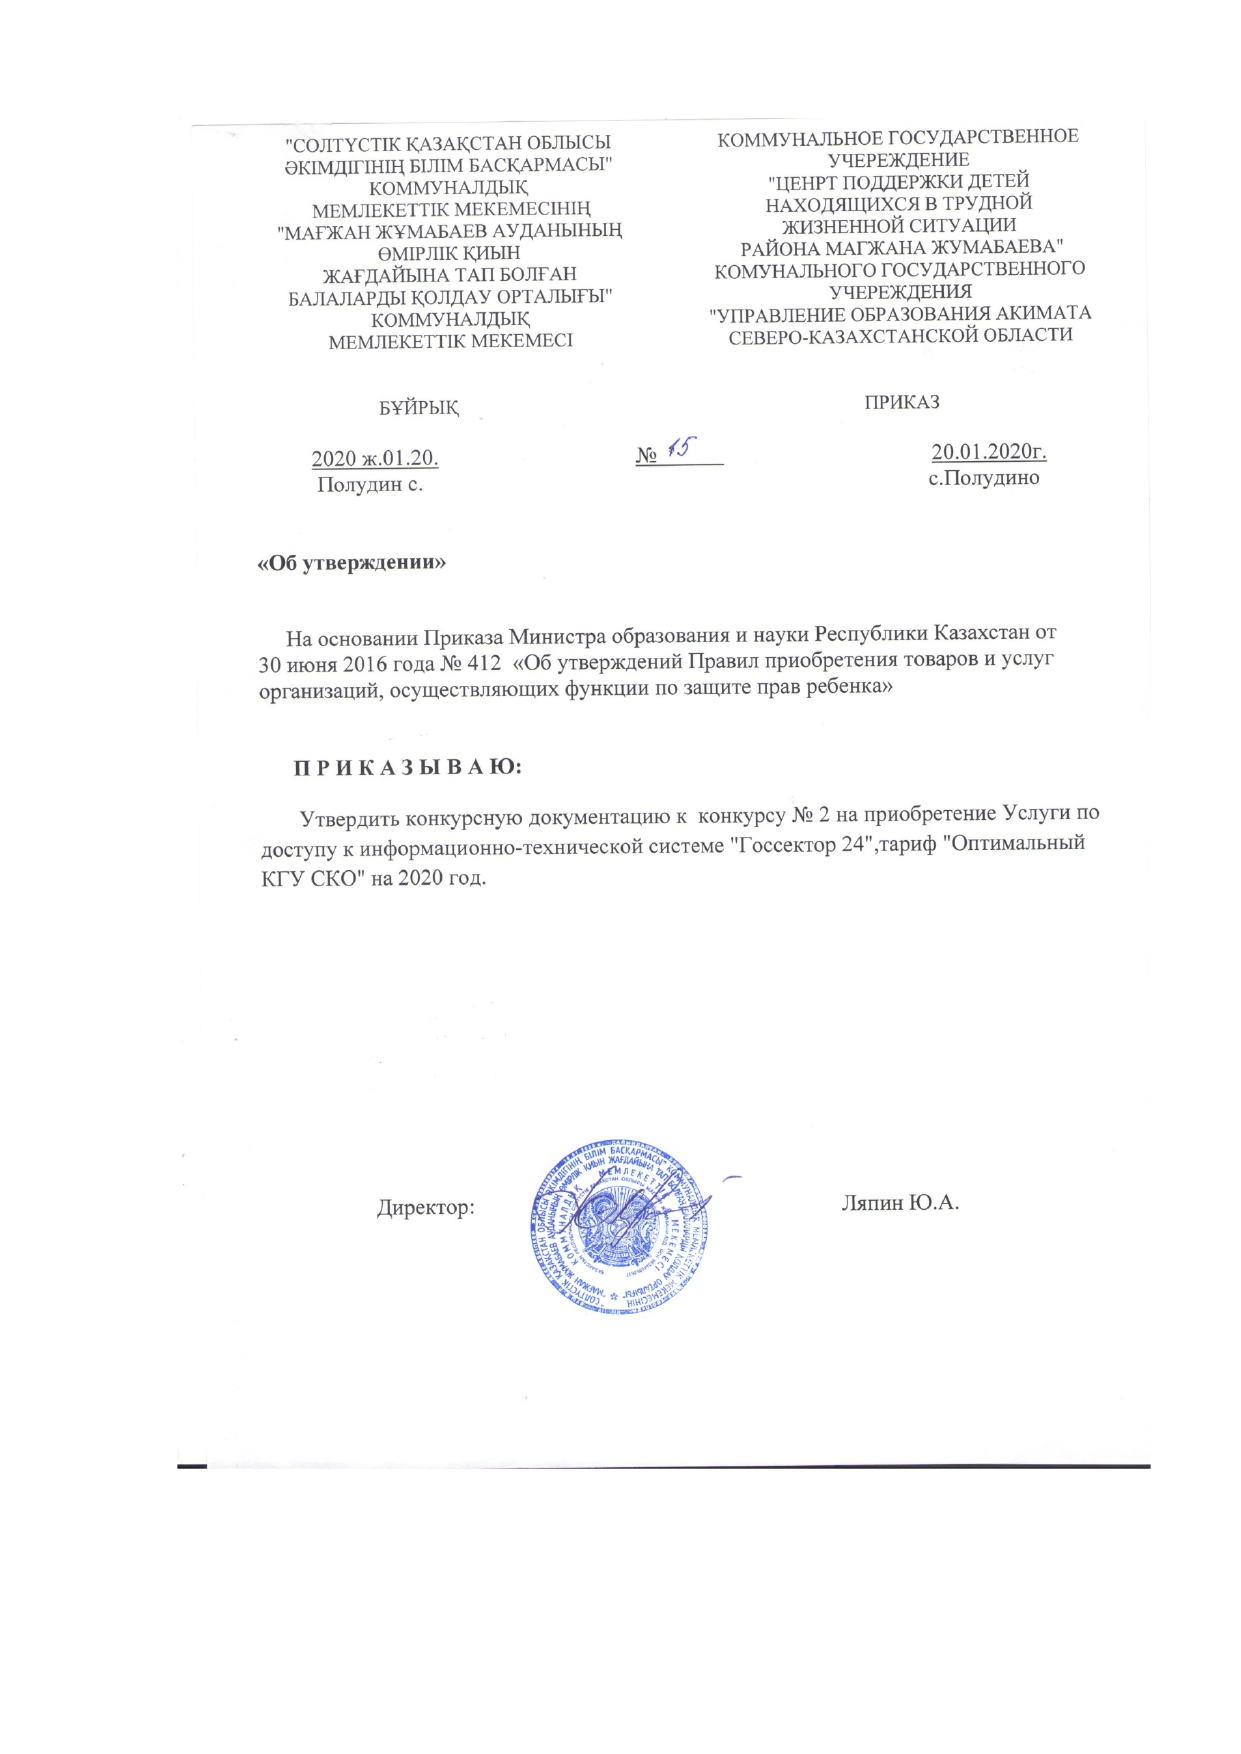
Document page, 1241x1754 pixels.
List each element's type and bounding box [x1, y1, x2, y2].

picture [177, 118, 1151, 1469]
